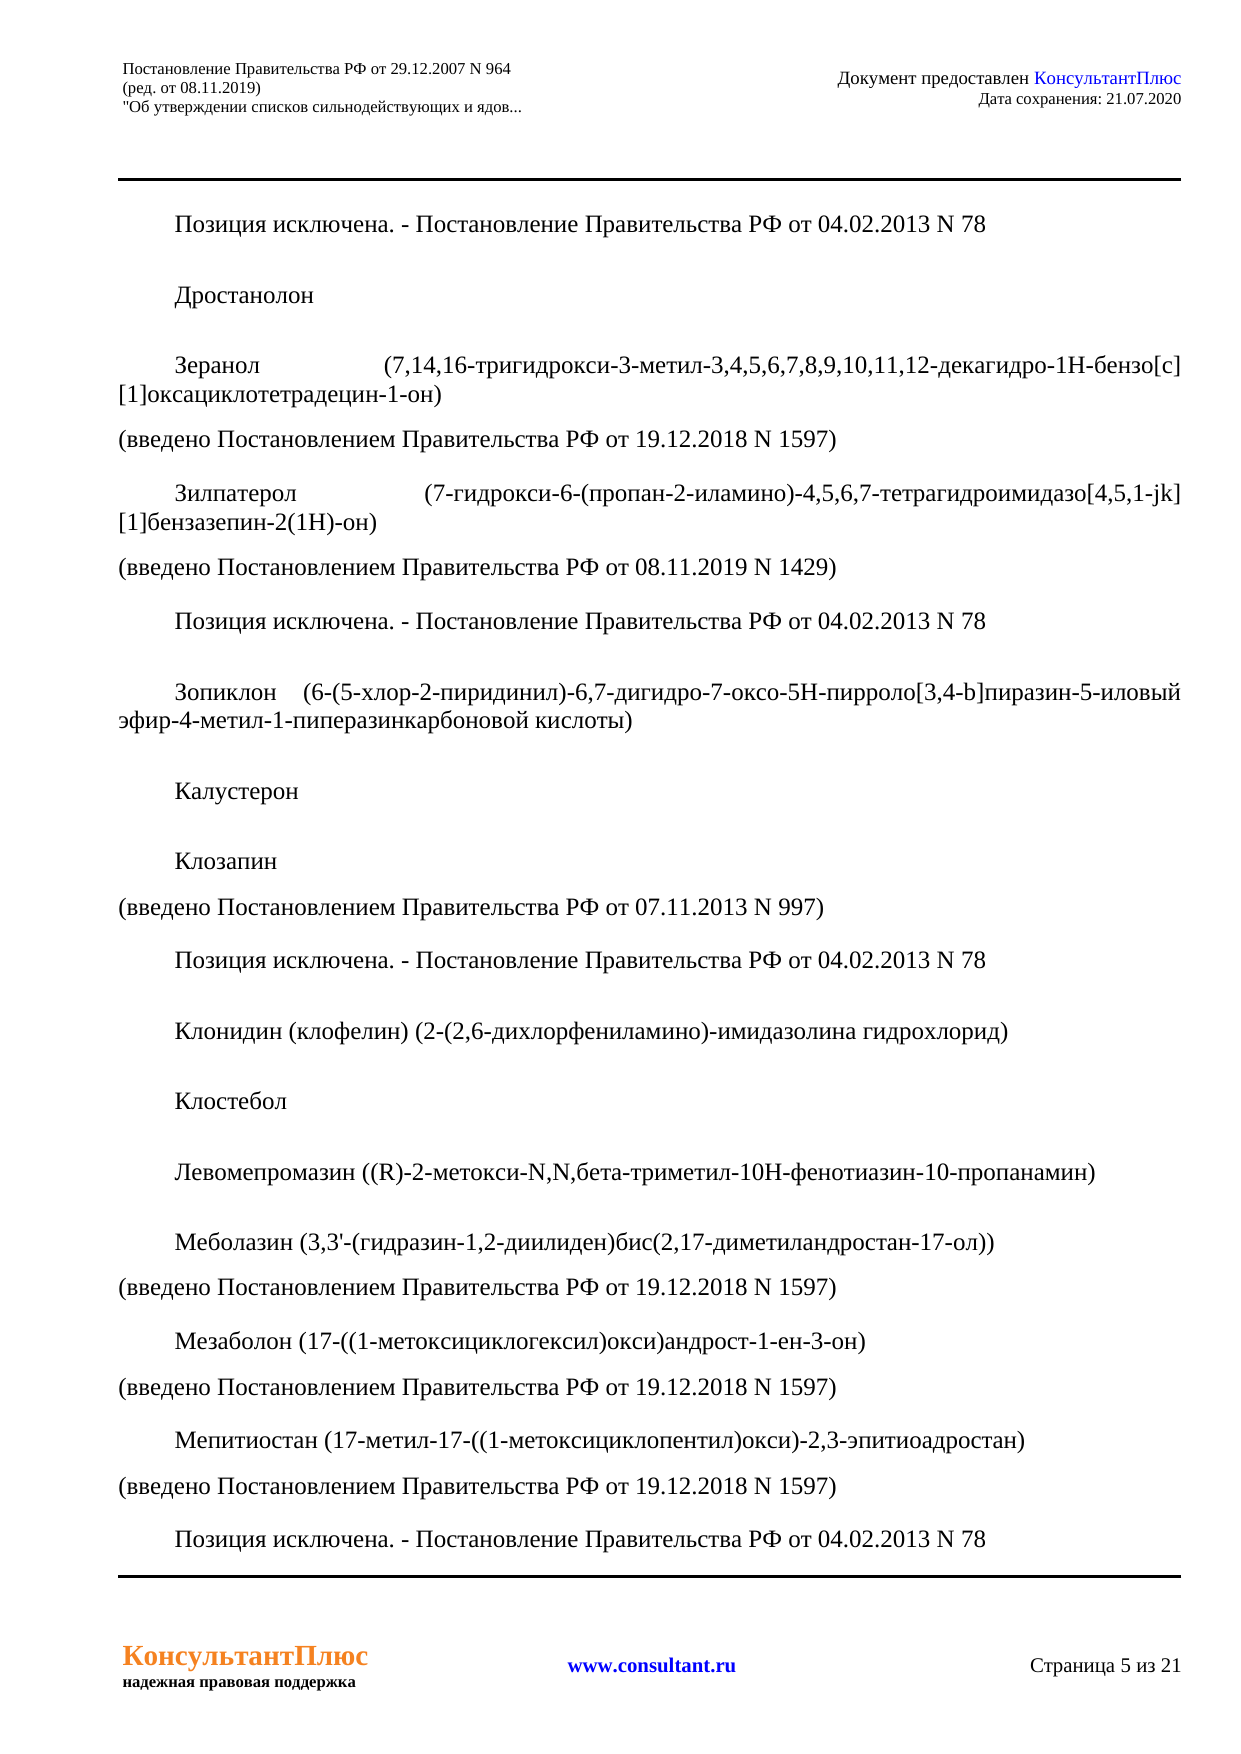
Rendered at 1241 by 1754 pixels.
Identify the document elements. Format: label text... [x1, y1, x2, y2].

text Дростанолон [118, 280, 1181, 309]
text Зопиклон (6-(5-хлор-2-пиридинил)-6,7-дигидро-7-оксо-5H-пирроло[3,4-b]пиразин-5-иловый эфир-4-метил-1-пиперазинкарбоновой кислоты) [118, 677, 1181, 734]
text Калустерон [118, 776, 1181, 804]
text Клостебол [118, 1086, 1181, 1115]
text (введено Постановлением Правительства РФ от 19.12.2018 N 1597) [118, 1272, 1181, 1301]
text Позиция исключена. - Постановление Правительства РФ от 04.02.2013 N 78 [118, 606, 1181, 635]
text (введено Постановлением Правительства РФ от 19.12.2018 N 1597) [118, 1471, 1181, 1499]
text (введено Постановлением Правительства РФ от 19.12.2018 N 1597) [118, 424, 1181, 453]
text (введено Постановлением Правительства РФ от 07.11.2013 N 997) [118, 892, 1181, 920]
text Меболазин (3,3'-(гидразин-1,2-диилиден)бис(2,17-диметиландростан-17-ол)) [118, 1227, 1181, 1256]
text Позиция исключена. - Постановление Правительства РФ от 04.02.2013 N 78 [118, 945, 1181, 974]
text Зилпатерол (7-гидрокси-6-(пропан-2-иламино)-4,5,6,7-тетрагидроимидазо[4,5,1-jk][1]бензазепин-2(1H)-он) [118, 478, 1181, 536]
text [118, 1524, 1181, 1553]
text (введено Постановлением Правительства РФ от 08.11.2019 N 1429) [118, 552, 1181, 581]
text Мепитиостан (17-метил-17-((1-метоксициклопентил)окси)-2,3-эпитиоадростан) [118, 1425, 1181, 1454]
text (введено Постановлением Правительства РФ от 19.12.2018 N 1597) [118, 1372, 1181, 1400]
text Позиция исключена. - Постановление Правительства РФ от 04.02.2013 N 78 [118, 209, 1181, 238]
text Клонидин (клофелин) (2-(2,6-дихлорфениламино)-имидазолина гидрохлорид) [118, 1016, 1181, 1044]
text Левомепромазин ((R)-2-метокси-N,N,бета-триметил-10H-фенотиазин-10-пропанамин) [118, 1157, 1181, 1185]
text Мезаболон (17-((1-метоксициклогексил)окси)андрост-1-ен-3-он) [118, 1326, 1181, 1355]
text Зеранол (7,14,16-тригидрокси-3-метил-3,4,5,6,7,8,9,10,11,12-декагидро-1H-бензо[с][1]оксациклотетрадецин-1-он) [118, 350, 1181, 408]
text Клозапин [118, 846, 1181, 875]
